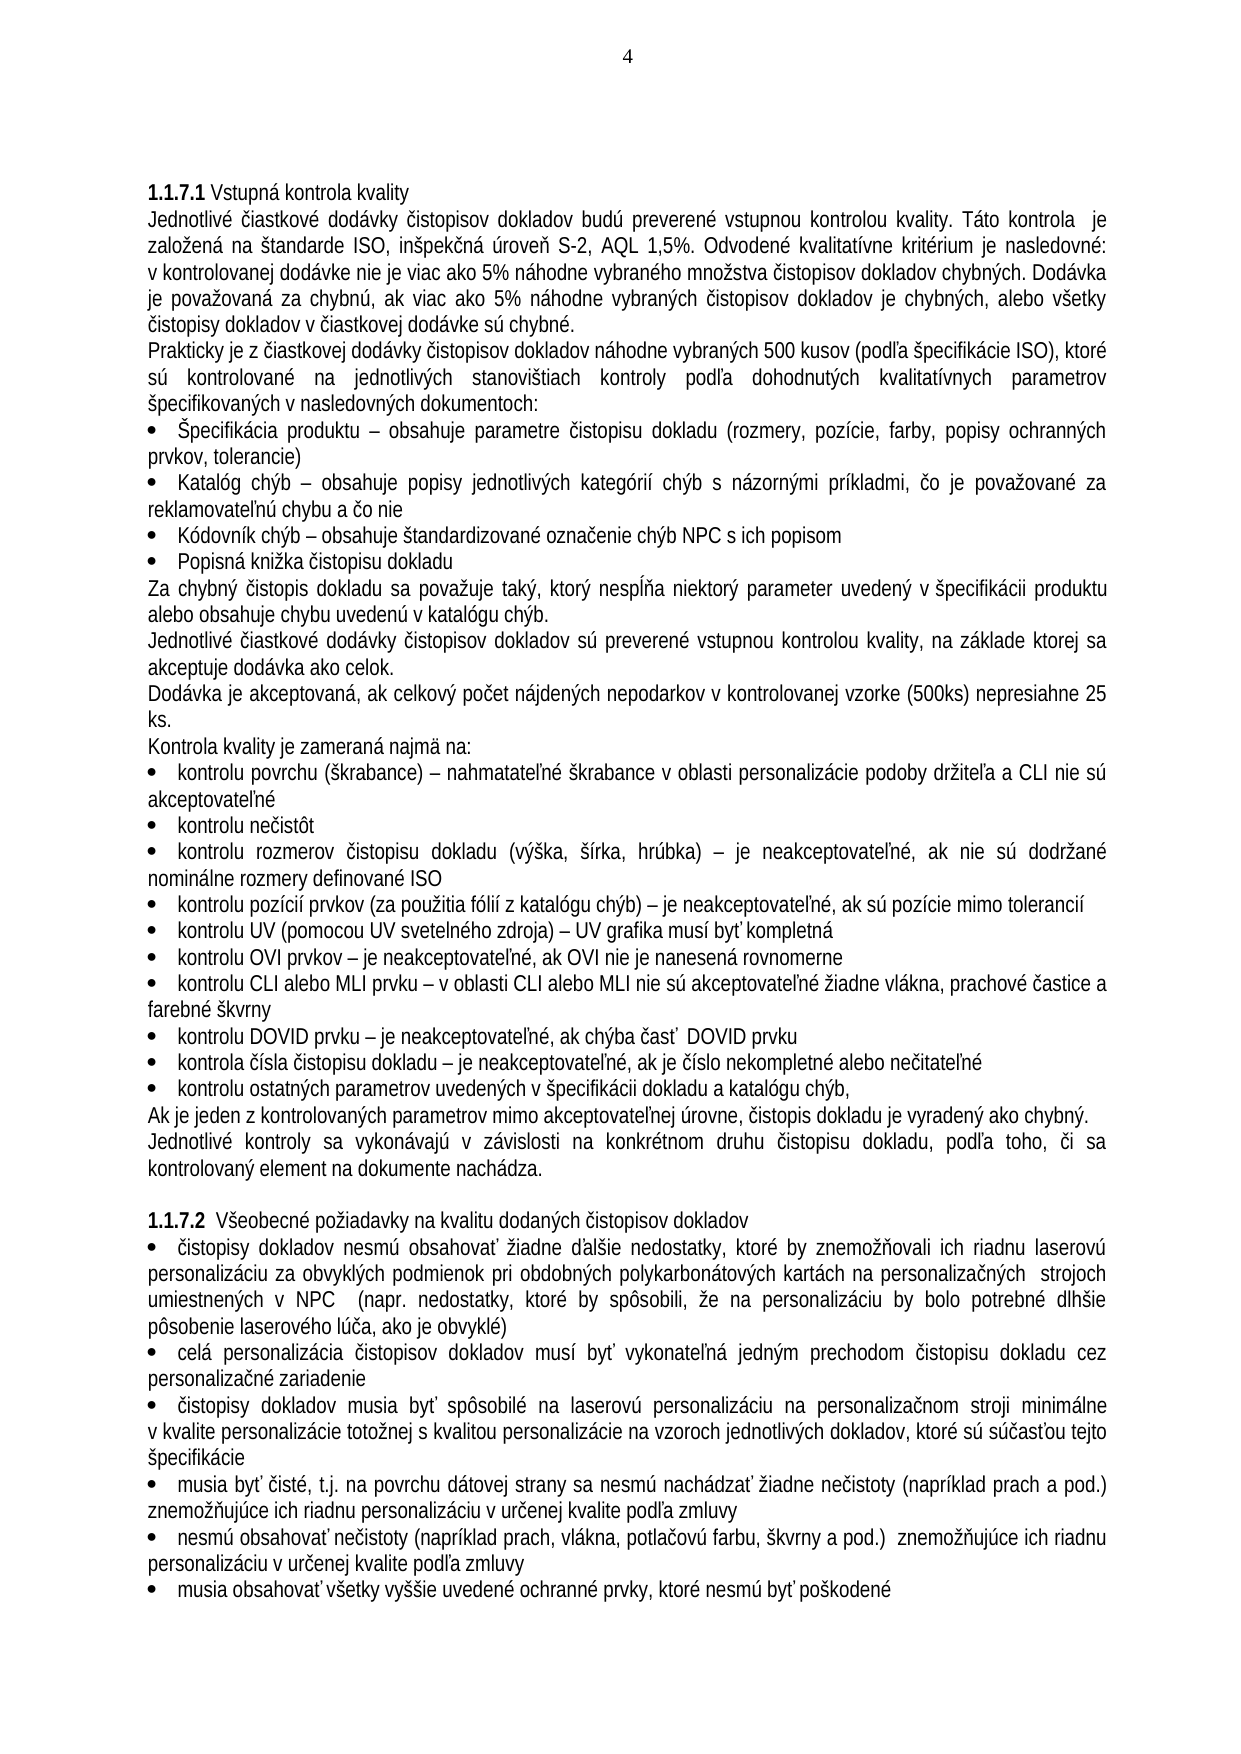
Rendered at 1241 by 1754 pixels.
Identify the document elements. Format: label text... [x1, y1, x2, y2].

list musia obsahovať všetky vyššie uvedené ochranné prvky, ktoré nesmú byť poškodené [148, 1576, 1107, 1602]
list musia byť čisté, t.j. na povrchu dátovej strany sa nesmú nachádzať žiadne nečistoty (napríklad prach a pod.) znemožňujúce ich riadnu personalizáciu v určenej kvalite podľa zmluvy [148, 1471, 1107, 1523]
list nesmú obsahovať nečistoty (napríklad prach, vlákna, potlačovú farbu, škvrny a pod.) znemožňujúce ich riadnu personalizáciu v určenej kvalite podľa zmluvy [148, 1523, 1107, 1576]
list kontrolu nečistôt [148, 812, 1107, 838]
text Kontrola kvality je zameraná najmä na: [148, 733, 1107, 759]
list kontrolu OVI prvkov – je neakceptovateľné, ak OVI nie je nanesená rovnomerne [148, 944, 1107, 970]
list Popisná knižka čistopisu dokladu [148, 548, 1107, 575]
list kontrolu pozícií prvkov (za použitia fólií z katalógu chýb) – je neakceptovateľné, ak sú pozície mimo tolerancií [148, 891, 1107, 917]
list kontrolu rozmerov čistopisu dokladu (výška, šírka, hrúbka) – je neakceptovateľné, ak nie sú dodržané nominálne rozmery definované ISO [148, 838, 1107, 891]
text Dodávka je akceptovaná, ak celkový počet nájdených nepodarkov v kontrolovanej vzorke (500ks) nepresiahne 25 ks. [148, 680, 1107, 733]
list kontrolu DOVID prvku – je neakceptovateľné, ak chýba časť DOVID prvku [148, 1023, 1107, 1049]
text Prakticky je z čiastkovej dodávky čistopisov dokladov náhodne vybraných 500 kusov (podľa špecifikácie ISO), ktoré sú kontrolované na jednotlivých stanovištiach kontroly podľa dohodnutých kvalitatívnych parametrov špecifikovaných v nasledovných dokumentoch: [148, 337, 1107, 417]
list Špecifikácia produktu – obsahuje parametre čistopisu dokladu (rozmery, pozície, farby, popisy ochranných prvkov, tolerancie) [148, 417, 1107, 469]
text Ak je jeden z kontrolovaných parametrov mimo akceptovateľnej úrovne, čistopis dokladu je vyradený ako chybný. [148, 1102, 1107, 1128]
text Za chybný čistopis dokladu sa považuje taký, ktorý nespĺňa niektorý parameter uvedený v špecifikácii produktu alebo obsahuje chybu uvedenú v katalógu chýb. [148, 575, 1107, 627]
text Jednotlivé čiastkové dodávky čistopisov dokladov budú preverené vstupnou kontrolou kvality. Táto kontrola je založená na štandarde ISO, inšpekčná úroveň S-2, AQL 1,5%. Odvodené kvalitatívne kritérium je nasledovné: v kontrolovanej dodávke nie je viac ako 5% náhodne vybraného množstva čistopisov dokladov chybných. Dodávka je považovaná za chybnú, ak viac ako 5% náhodne vybraných čistopisov dokladov je chybných, alebo všetky čistopisy dokladov v čiastkovej dodávke sú chybné. [148, 206, 1107, 337]
text Jednotlivé čiastkové dodávky čistopisov dokladov sú preverené vstupnou kontrolou kvality, na základe ktorej sa akceptuje dodávka ako celok. [148, 627, 1107, 680]
list čistopisy dokladov musia byť spôsobilé na laserovú personalizáciu na personalizačnom stroji minimálne v kvalite personalizácie totožnej s kvalitou personalizácie na vzoroch jednotlivých dokladov, ktoré sú súčasťou tejto špecifikácie [148, 1392, 1107, 1471]
list kontrolu povrchu (škrabance) – nahmatateľné škrabance v oblasti personalizácie podoby držiteľa a CLI nie sú akceptovateľné [148, 759, 1107, 812]
list kontrolu ostatných parametrov uvedených v špecifikácii dokladu a katalógu chýb, [148, 1075, 1107, 1102]
list kontrolu CLI alebo MLI prvku – v oblasti CLI alebo MLI nie sú akceptovateľné žiadne vlákna, prachové častice a farebné škvrny [148, 970, 1107, 1023]
text 1.1.7.2 Všeobecné požiadavky na kvalitu dodaných čistopisov dokladov [148, 1207, 1107, 1233]
list celá personalizácia čistopisov dokladov musí byť vykonateľná jedným prechodom čistopisu dokladu cez personalizačné zariadenie [148, 1339, 1107, 1392]
list Katalóg chýb – obsahuje popisy jednotlivých kategórií chýb s názornými príkladmi, čo je považované za reklamovateľnú chybu a čo nie [148, 469, 1107, 522]
list Kódovník chýb – obsahuje štandardizované označenie chýb NPC s ich popisom [148, 522, 1107, 548]
text Jednotlivé kontroly sa vykonávajú v závislosti na konkrétnom druhu čistopisu dokladu, podľa toho, či sa kontrolovaný element na dokumente nachádza. [148, 1128, 1107, 1181]
list kontrola čísla čistopisu dokladu – je neakceptovateľné, ak je číslo nekompletné alebo nečitateľné [148, 1049, 1107, 1075]
list kontrolu UV (pomocou UV svetelného zdroja) – UV grafika musí byť kompletná [148, 917, 1107, 944]
list čistopisy dokladov nesmú obsahovať žiadne ďalšie nedostatky, ktoré by znemožňovali ich riadnu laserovú personalizáciu za obvyklých podmienok pri obdobných polykarbonátových kartách na personalizačných strojoch umiestnených v NPC (napr. nedostatky, ktoré by spôsobili, že na personalizáciu by bolo potrebné dlhšie pôsobenie laserového lúča, ako je obvyklé) [148, 1233, 1107, 1339]
text 1.1.7.1 Vstupná kontrola kvality [148, 179, 1107, 206]
